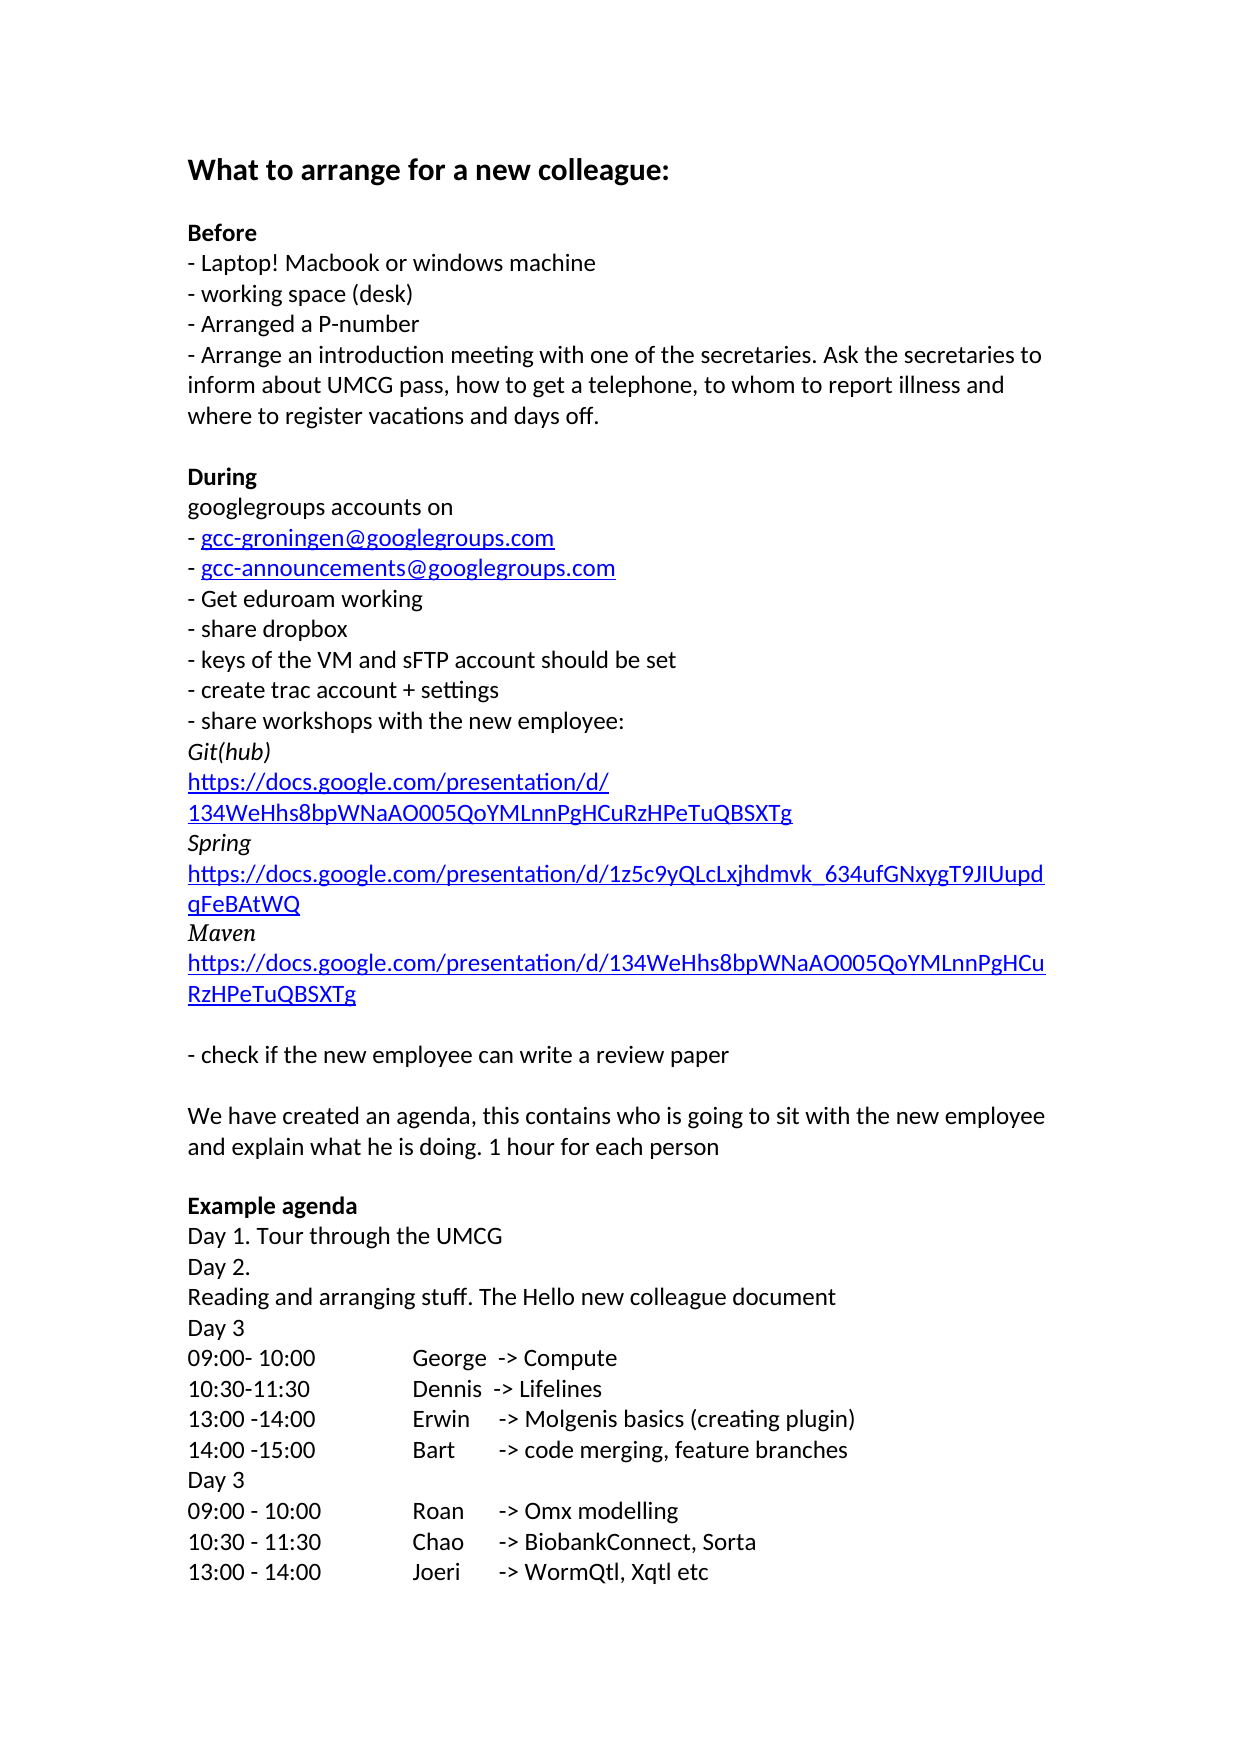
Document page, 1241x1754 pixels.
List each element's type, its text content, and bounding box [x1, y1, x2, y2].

text Reading and arranging stuff. The Hello new colleague document Day 3 [187, 1282, 1053, 1343]
text - gcc-announcements@googlegroups.com [187, 553, 1053, 583]
text During googlegroups accounts on [187, 461, 1053, 522]
text - Get eduroam working - share dropbox [187, 583, 1053, 644]
text - Laptop! Macbook or windows machine - working space (desk) [187, 247, 1053, 308]
text - check if the new employee can write a review paper [187, 1009, 1053, 1070]
text - Arranged a P-number [187, 308, 1053, 339]
text Before [187, 217, 1053, 247]
text 09:00- 10:00 George -> Compute 10:30-11:30 Dennis -> Lifelines [187, 1343, 1053, 1404]
text Day 1. Tour through the UMCG [187, 1221, 1053, 1251]
text Day 2. [187, 1251, 1053, 1282]
text We have created an agenda, this contains who is going to sit with the new employee and explain what he is doing. 1 hour for each person [187, 1100, 1053, 1190]
text https://docs.google.com/presentation/d/134WeHhs8bpWNaAO005QoYMLnnPgHCuRzHPeTuQBSXTg Spring https://docs.google.com/presentation/d/1z5c9yQLcLxjhdmvk_634ufGNxygT9JIUupdqFeBAtWQ [187, 766, 1053, 919]
text - Arrange an introduction meeting with one of the secretaries. Ask the secretaries to inform about UMCG pass, how to get a telephone, to whom to report illness and where to register vacations and days off. [187, 339, 1053, 431]
text What to arrange for a new colleague: [187, 150, 1053, 217]
text Maven https://docs.google.com/presentation/d/134WeHhs8bpWNaAO005QoYMLnnPgHCuRzHPeTuQBSXTg [187, 919, 1053, 1009]
text 13:00 -14:00 Erwin -> Molgenis basics (creating plugin) 14:00 -15:00 Bart -> code merging, feature branches Day 3 [187, 1404, 1053, 1495]
text - keys of the VM and sFTP account should be set - create trac account + settings - share workshops with the new employee: [187, 644, 1053, 736]
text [187, 1526, 1053, 1587]
text - gcc-groningen@googlegroups.com [187, 522, 1053, 553]
text Git(hub) [187, 736, 1053, 766]
text Example agenda [187, 1190, 1053, 1221]
text 09:00 - 10:00 Roan -> Omx modelling [187, 1495, 1053, 1526]
